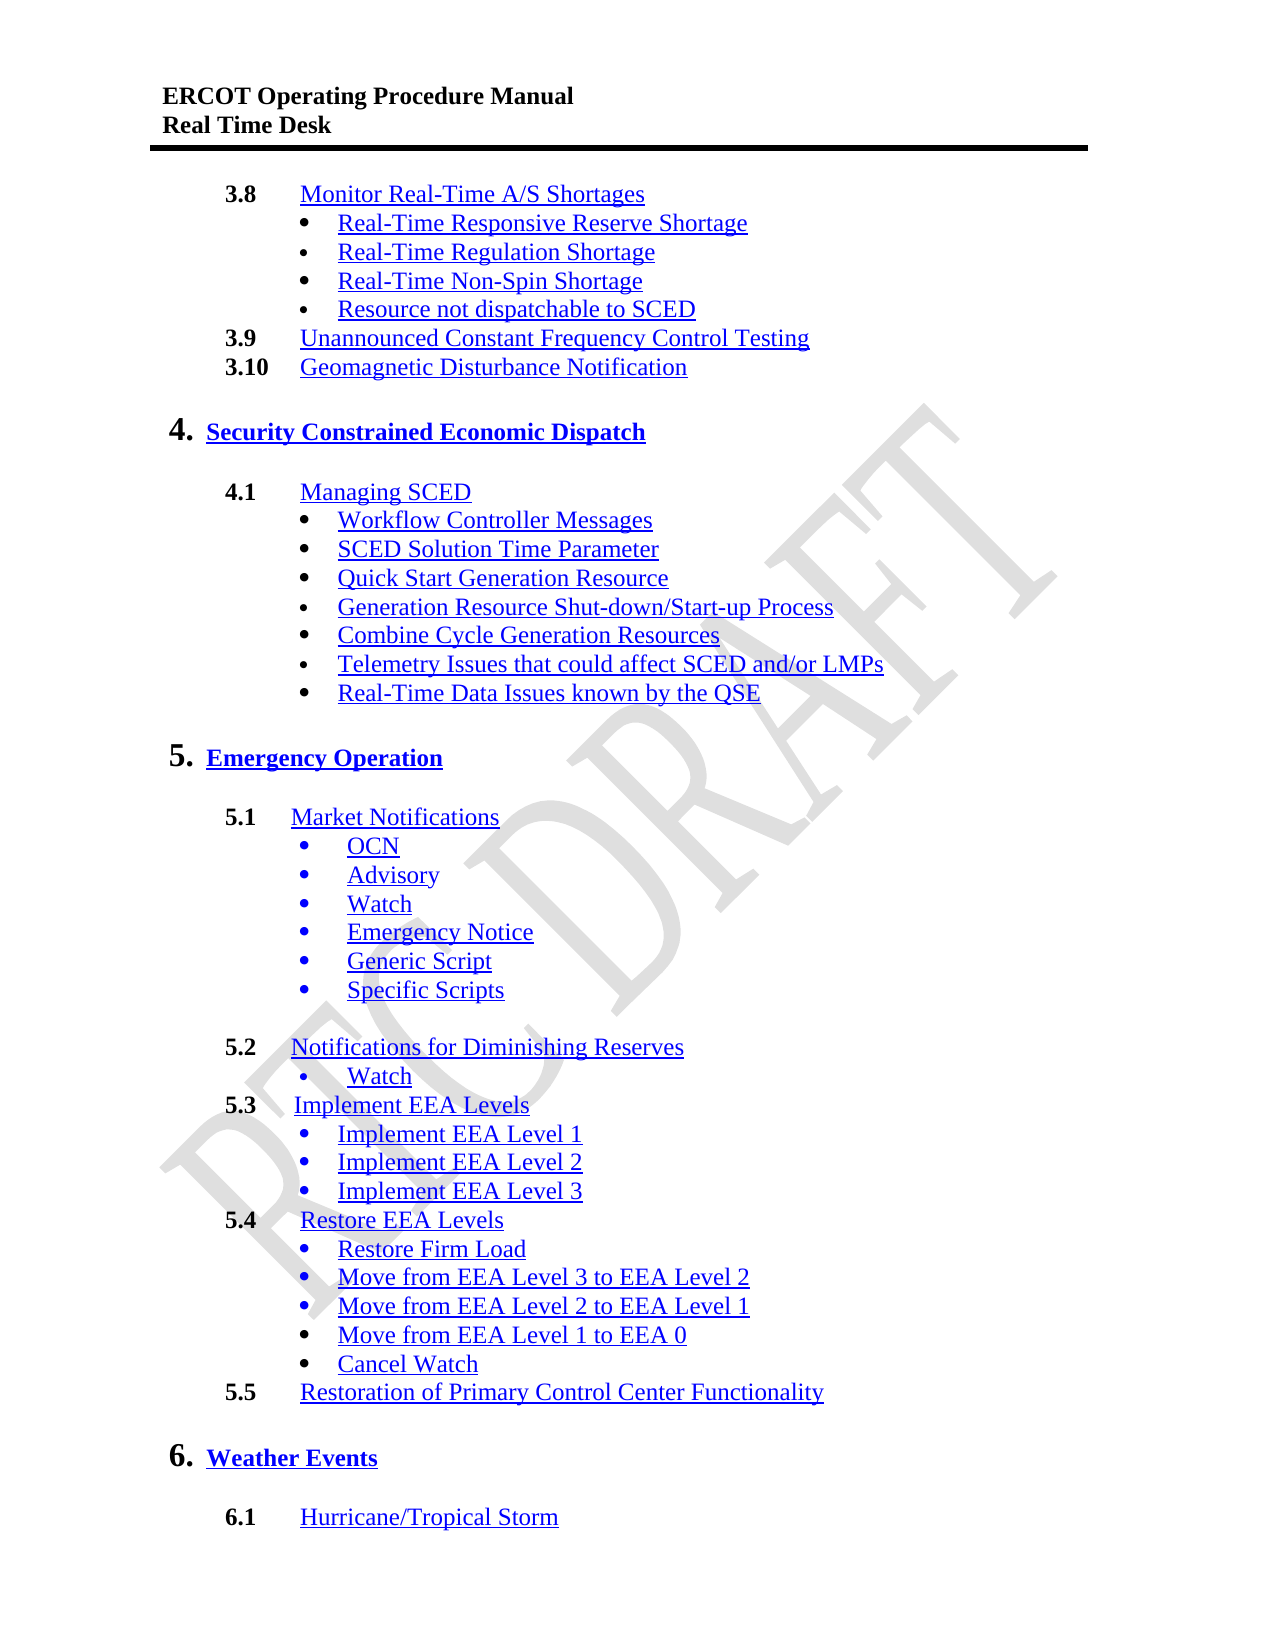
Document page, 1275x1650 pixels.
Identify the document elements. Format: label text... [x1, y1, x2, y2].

list Real-Time Responsive Reserve Shortage [300, 208, 1087, 237]
list Watch [300, 1061, 1087, 1090]
list Move from EEA Level 2 to EEA Level 1 [300, 1291, 1087, 1320]
text 5.3 Implement EEA Levels [225, 1090, 1087, 1119]
text 5.1 Market Notifications [187, 802, 1087, 831]
list Combine Cycle Generation Resources [300, 620, 1087, 649]
list Generic Script [300, 946, 1087, 975]
list Advisory [300, 860, 1087, 889]
text 5.4 Restore EEA Levels [225, 1205, 1087, 1234]
list Implement EEA Level 3 [300, 1176, 1087, 1205]
text 3.9 Unannounced Constant Frequency Control Testing [150, 323, 1087, 352]
list SCED Solution Time Parameter [300, 534, 1087, 563]
text 6.1 Hurricane/Tropical Storm [225, 1502, 1087, 1531]
list Move from EEA Level 1 to EEA 0 [300, 1320, 1087, 1349]
list Cancel Watch [300, 1349, 1087, 1377]
text 3.10 Geomagnetic Disturbance Notification [150, 352, 1087, 381]
list Telemetry Issues that could affect SCED and/or LMPs [300, 649, 1087, 678]
text 5.2 Notifications for Diminishing Reserves [225, 1032, 1087, 1061]
list Quick Start Generation Resource [300, 563, 1087, 592]
list Generation Resource Shut-down/Start-up Process [300, 592, 1087, 620]
list Real-Time Data Issues known by the QSE [300, 678, 1087, 707]
list Security Constrained Economic Dispatch [169, 409, 1087, 448]
list Specific Scripts [300, 975, 1087, 1004]
list Real-Time Non-Spin Shortage [300, 266, 1087, 294]
list Emergency Operation [169, 735, 1087, 774]
list OCN [300, 831, 1087, 860]
list Watch [300, 889, 1087, 917]
list Weather Events [169, 1435, 1087, 1473]
text 3.8 Monitor Real-Time A/S Shortages [187, 179, 1087, 208]
list Real-Time Regulation Shortage [300, 237, 1087, 266]
list Resource not dispatchable to SCED [300, 294, 1087, 323]
list Restore Firm Load [300, 1234, 1087, 1262]
list Move from EEA Level 3 to EEA Level 2 [300, 1262, 1087, 1291]
list Implement EEA Level 1 [300, 1119, 1087, 1147]
list Emergency Notice [300, 917, 1087, 946]
list Implement EEA Level 2 [300, 1147, 1087, 1176]
text 4.1 Managing SCED [225, 477, 1087, 505]
list Workflow Controller Messages [300, 505, 1087, 534]
text 5.5 Restoration of Primary Control Center Functionality [225, 1377, 1087, 1406]
